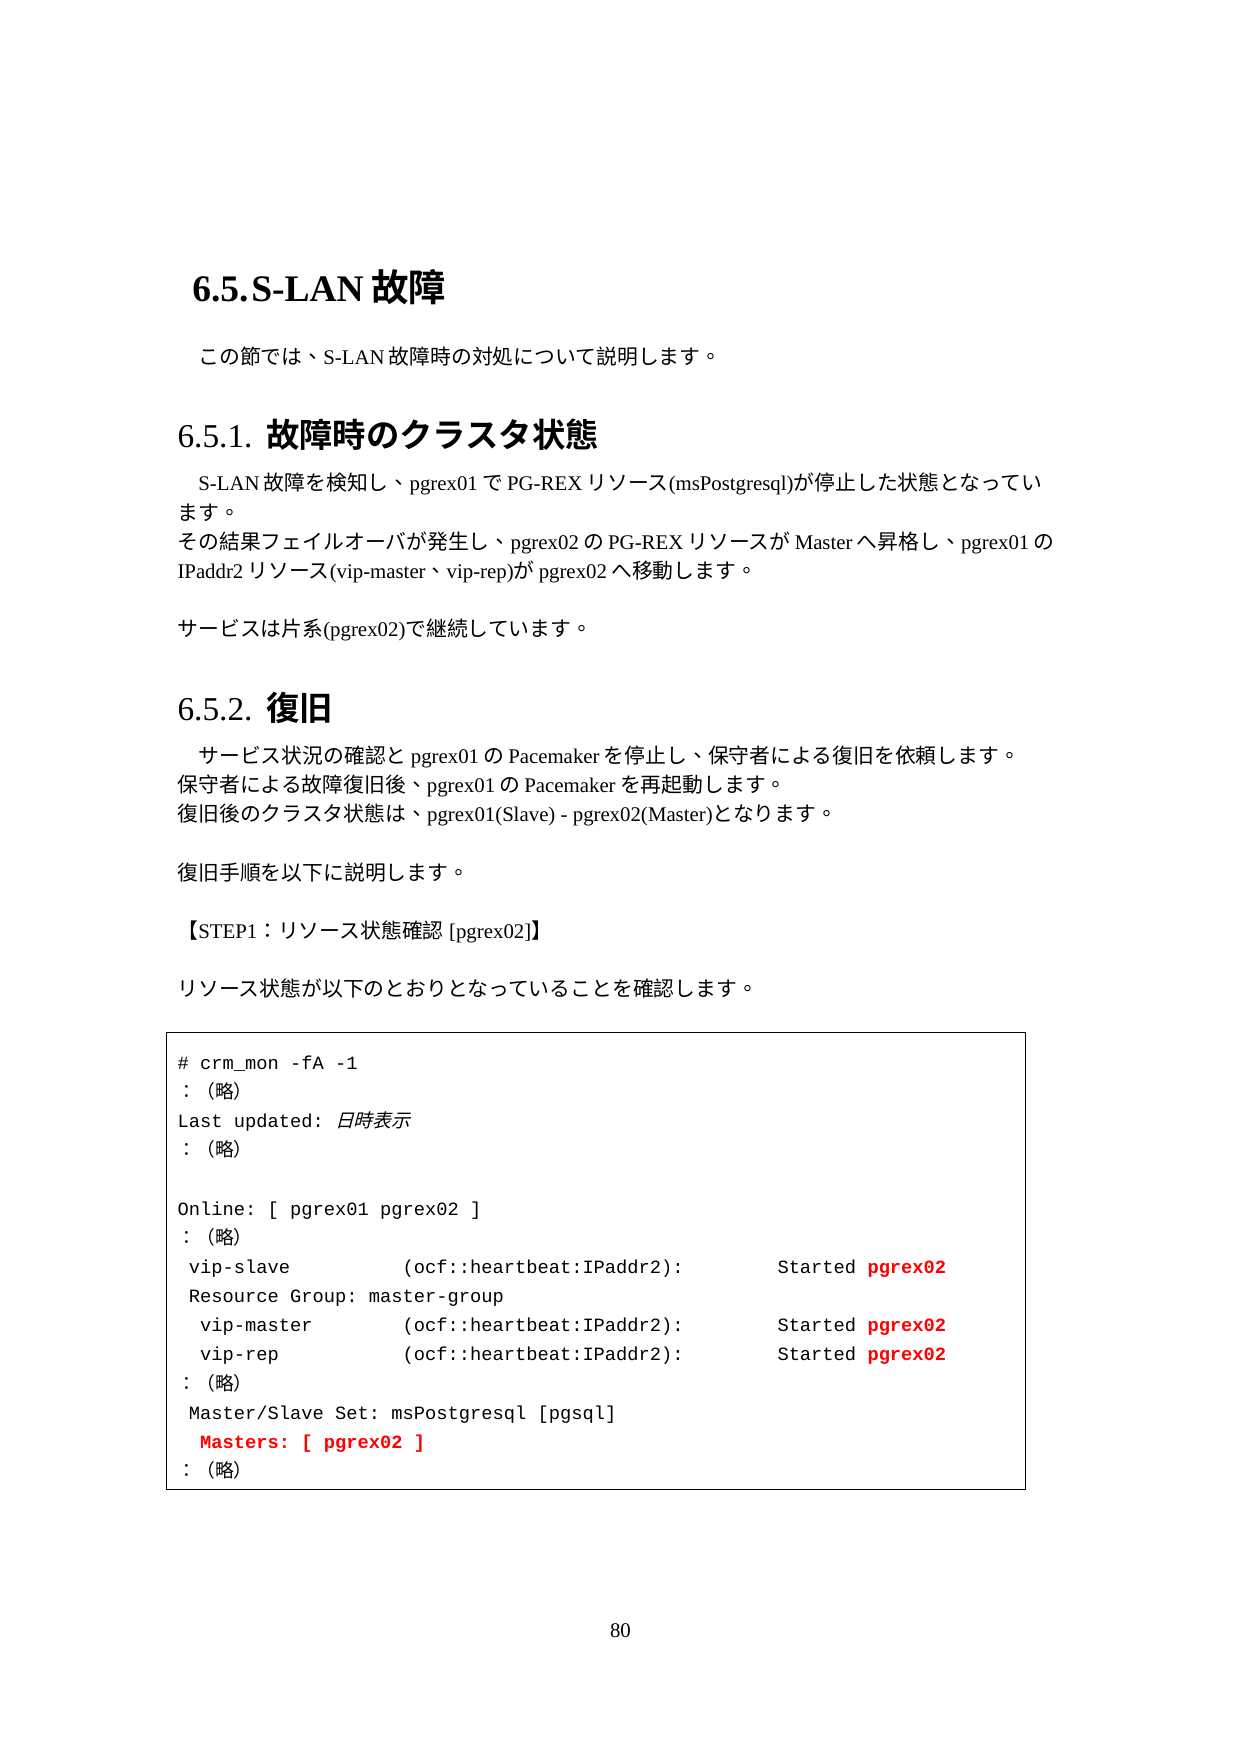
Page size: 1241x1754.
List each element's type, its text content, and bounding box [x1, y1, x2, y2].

text 【STEP1：リソース状態確認 [pgrex02]】 [177, 915, 1054, 944]
subtitle 復旧 [177, 684, 1063, 730]
subtitle S-LAN故障 [192, 261, 1063, 312]
text 保守者による故障復旧後、pgrex01のPacemakerを再起動します。 [177, 769, 1054, 799]
text サービス状況の確認とpgrex01のPacemakerを停止し、保守者による復旧を依頼します。 [177, 740, 1054, 769]
text サービスは片系(pgrex02)で継続しています。 [177, 614, 1054, 643]
text リソース状態が以下のとおりとなっていることを確認します。 [177, 974, 1054, 1003]
text S-LAN故障を検知し、pgrex01でPG-REXリソース(msPostgresql)が停止した状態となっています。 [177, 468, 1054, 526]
text 復旧手順を以下に説明します。 [177, 857, 1054, 886]
text 復旧後のクラスタ状態は、pgrex01(Slave) - pgrex02(Master)となります。 [177, 799, 1054, 828]
subtitle 故障時のクラスタ状態 [177, 412, 1063, 457]
table_header # crm_mon -fA -1 ：（略） Last updated: 日時表示 ：（略） Online: [ pgrex01 pgrex02 ] ：（略） vip-slave (ocf::heartbeat:IPaddr2): Started pgrex02 Resource Group: master-group vip-master (ocf::heartbeat:IPaddr2): Started pgrex02 vip-rep (ocf::heartbeat:IPaddr2): Started pgrex02 ：（略） Master/Slave Set: msPostgresql [pgsql] Masters: [ pgrex02 ] ：（略） [167, 1033, 1025, 1489]
text この節では、S-LAN故障時の対処について説明します。 [177, 341, 1054, 370]
text その結果フェイルオーバが発生し、pgrex02のPG-REXリソースがMasterへ昇格し、pgrex01のIPaddr2リソース(vip-master、vip-rep)がpgrex02へ移動します。 [177, 526, 1054, 584]
